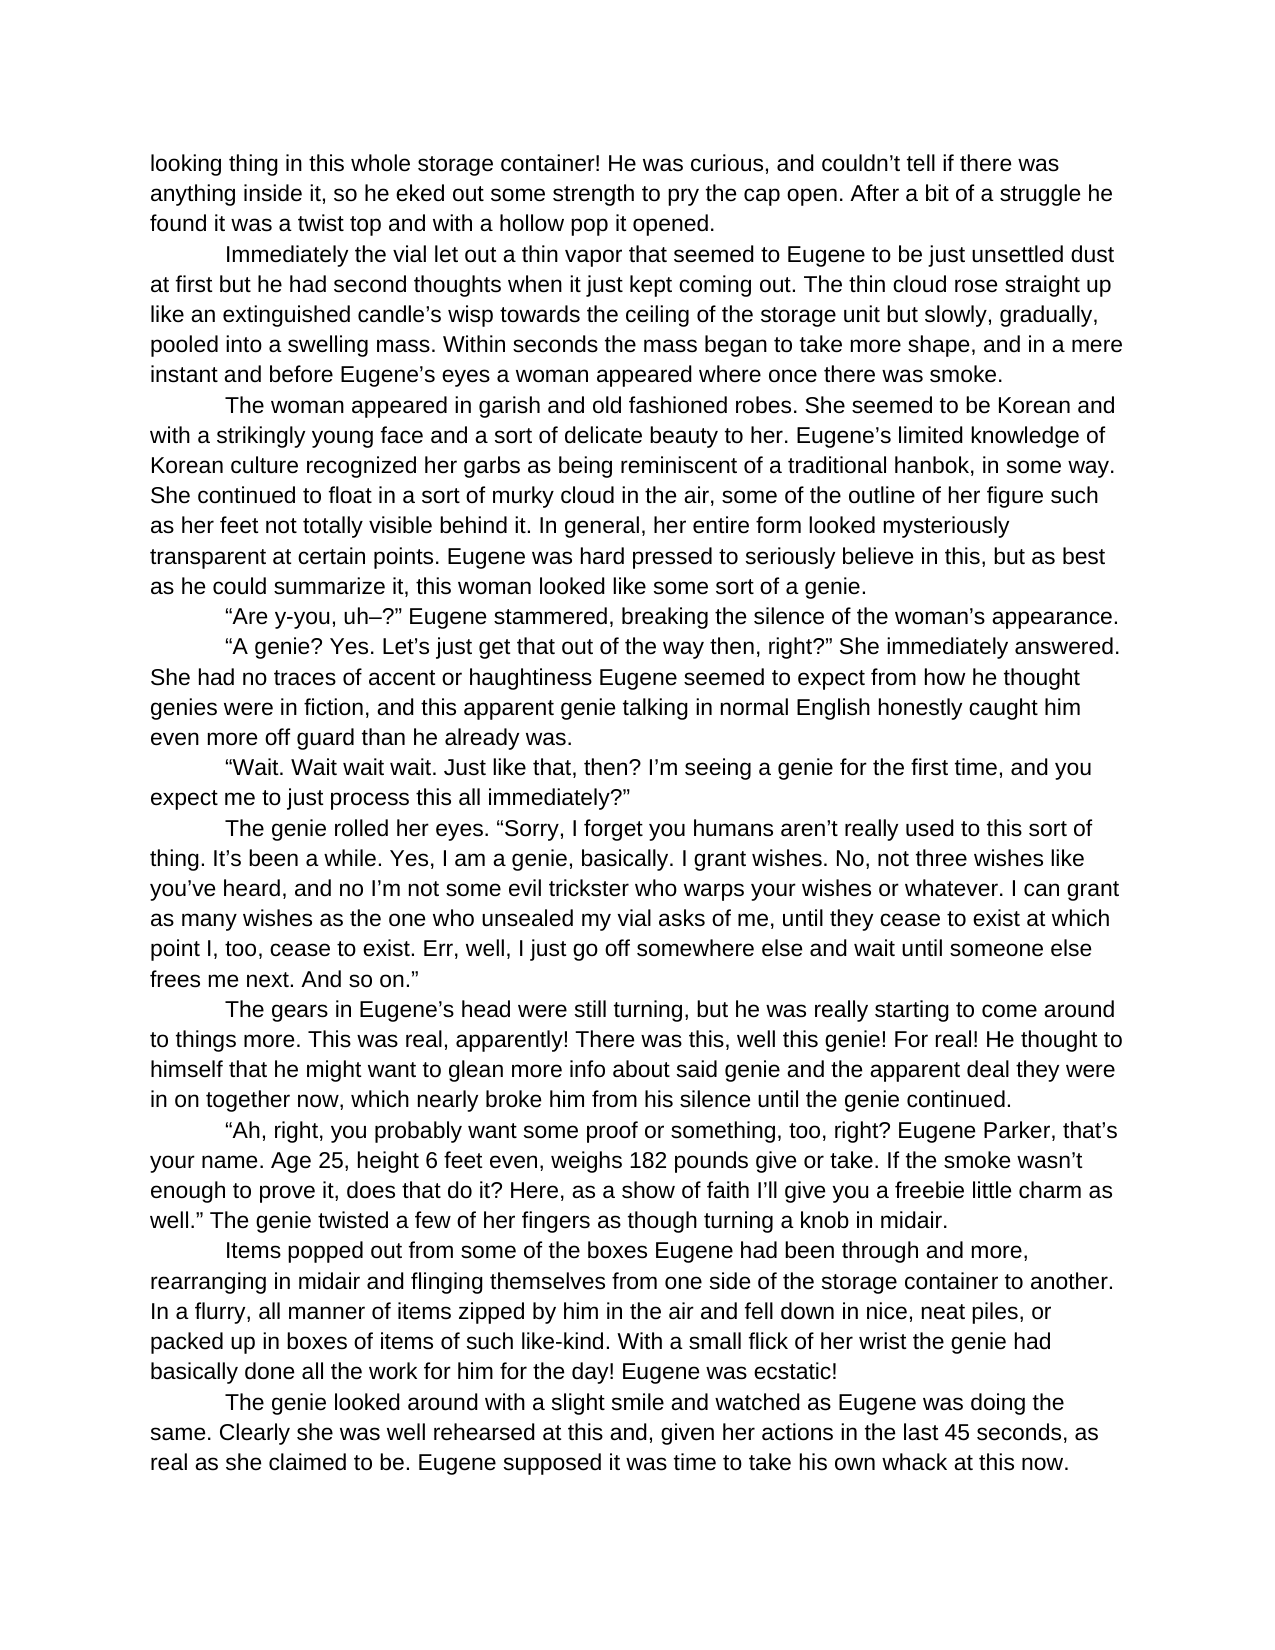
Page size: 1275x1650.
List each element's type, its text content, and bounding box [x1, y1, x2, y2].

text “A genie? Yes. Let’s just get that out of the way then, right?” She immediately answered. She had no traces of accent or haughtiness Eugene seemed to expect from how he thought genies were in fiction, and this apparent genie talking in normal English honestly caught him even more off guard than he already was. [150, 633, 1125, 750]
text The genie rolled her eyes. “Sorry, I forget you humans aren’t really used to this sort of thing. It’s been a while. Yes, I am a genie, basically. I grant wishes. No, not three wishes like you’ve heard, and no I’m not some evil trickster who warps your wishes or whatever. I can grant as many wishes as the one who unsealed my vial asks of me, until they cease to exist at which point I, too, cease to exist. Err, well, I just go off somewhere else and wait until someone else frees me next. And so on.” [150, 814, 1125, 992]
text Items popped out from some of the boxes Eugene had been through and more, rearranging in midair and flinging themselves from one side of the storage container to another. In a flurry, all manner of items zipped by him in the air and fell down in nice, neat piles, or packed up in boxes of items of such like-kind. With a small flick of her wrist the genie had basically done all the work for him for the day! Eugene was ecstatic! [150, 1237, 1125, 1385]
text The woman appeared in garish and old fashioned robes. She seemed to be Korean and with a strikingly young face and a sort of delicate beauty to her. Eugene’s limited knowledge of Korean culture recognized her garbs as being reminiscent of a traditional hanbok, in some way. She continued to float in a sort of murky cloud in the air, some of the outline of her figure such as her feet not totally visible behind it. In general, her entire form looked mysteriously transparent at certain points. Eugene was hard pressed to seriously believe in this, but as best as he could summarize it, this woman looked like some sort of a genie. [150, 392, 1125, 599]
text The gears in Eugene’s head were still turning, but he was really starting to come around to things more. This was real, apparently! There was this, well this genie! For real! He thought to himself that he might want to glean more info about said genie and the apparent deal they were in on together now, which nearly broke him from his silence until the genie continued. [150, 996, 1125, 1113]
text Immediately the vial let out a thin vapor that seemed to Eugene to be just unsettled dust at first but he had second thoughts when it just kept coming out. The thin cloud rose straight up like an extinguished candle’s wisp towards the ceiling of the storage unit but slowly, gradually, pooled into a swelling mass. Within seconds the mass began to take more shape, and in a mere instant and before Eugene’s eyes a woman appeared where once there was smoke. [150, 241, 1125, 388]
text The genie looked around with a slight smile and watched as Eugene was doing the same. Clearly she was well rehearsed at this and, given her actions in the last 45 seconds, as real as she claimed to be. Eugene supposed it was time to take his own whack at this now. [150, 1388, 1125, 1475]
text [150, 150, 1125, 237]
text “Wait. Wait wait wait. Just like that, then? I’m seeing a genie for the first time, and you expect me to just process this all immediately?” [150, 754, 1125, 811]
text “Are y-you, uh–?” Eugene stammered, breaking the silence of the woman’s appearance. [150, 603, 1125, 629]
text “Ah, right, you probably want some proof or something, too, right? Eugene Parker, that’s your name. Age 25, height 6 feet even, weighs 182 pounds give or take. If the smoke wasn’t enough to prove it, does that do it? Here, as a show of faith I’ll give you a freebie little charm as well.” The genie twisted a few of her fingers as though turning a knob in midair. [150, 1117, 1125, 1234]
